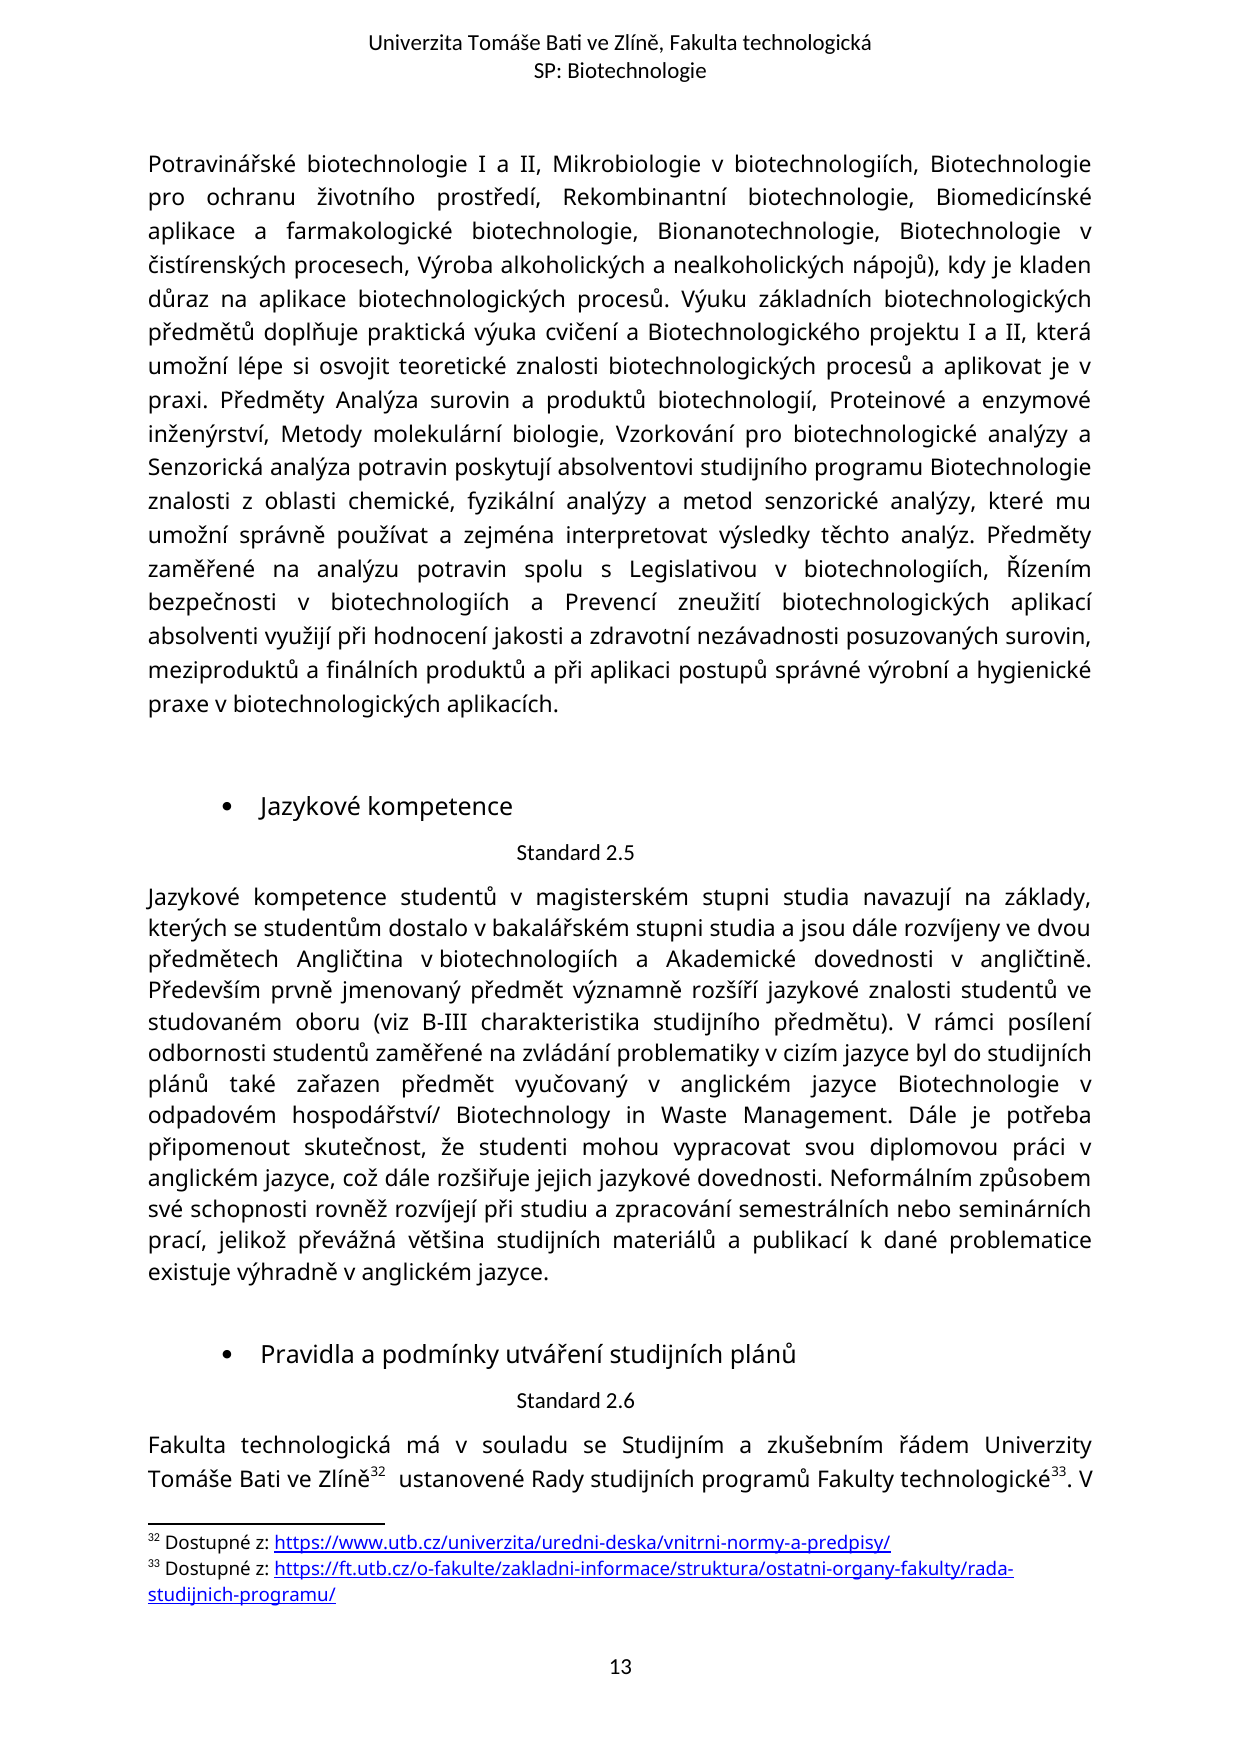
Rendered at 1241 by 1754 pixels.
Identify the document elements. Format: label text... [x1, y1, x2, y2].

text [148, 1429, 1093, 1494]
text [148, 148, 1093, 719]
text Standard 2.6 [148, 1386, 1093, 1414]
text Standard 2.5 [148, 838, 1093, 866]
subtitle Pravidla a podmínky utváření studijních plánů [223, 1337, 1093, 1371]
subtitle Jazykové kompetence [223, 788, 1093, 822]
text Jazykové kompetence studentů v magisterském stupni studia navazují na základy, kterých se studentům dostalo v bakalářském stupni studia a jsou dále rozvíjeny ve dvou předmětech Angličtina v biotechnologiích a Akademické dovednosti v angličtině. Především prvně jmenovaný předmět významně rozšíří jazykové znalosti studentů ve studovaném oboru (viz B-III charakteristika studijního předmětu). V rámci posílení odbornosti studentů zaměřené na zvládání problematiky v cizím jazyce byl do studijních plánů také zařazen předmět vyučovaný v anglickém jazyce Biotechnologie v odpadovém hospodářství/ Biotechnology in Waste Management. Dále je potřeba připomenout skutečnost, že studenti mohou vypracovat svou diplomovou práci v anglickém jazyce, což dále rozšiřuje jejich jazykové dovednosti. Neformálním způsobem své schopnosti rovněž rozvíjejí při studiu a zpracování semestrálních nebo seminárních prací, jelikož převážná většina studijních materiálů a publikací k dané problematice existuje výhradně v anglickém jazyce. [148, 880, 1093, 1287]
